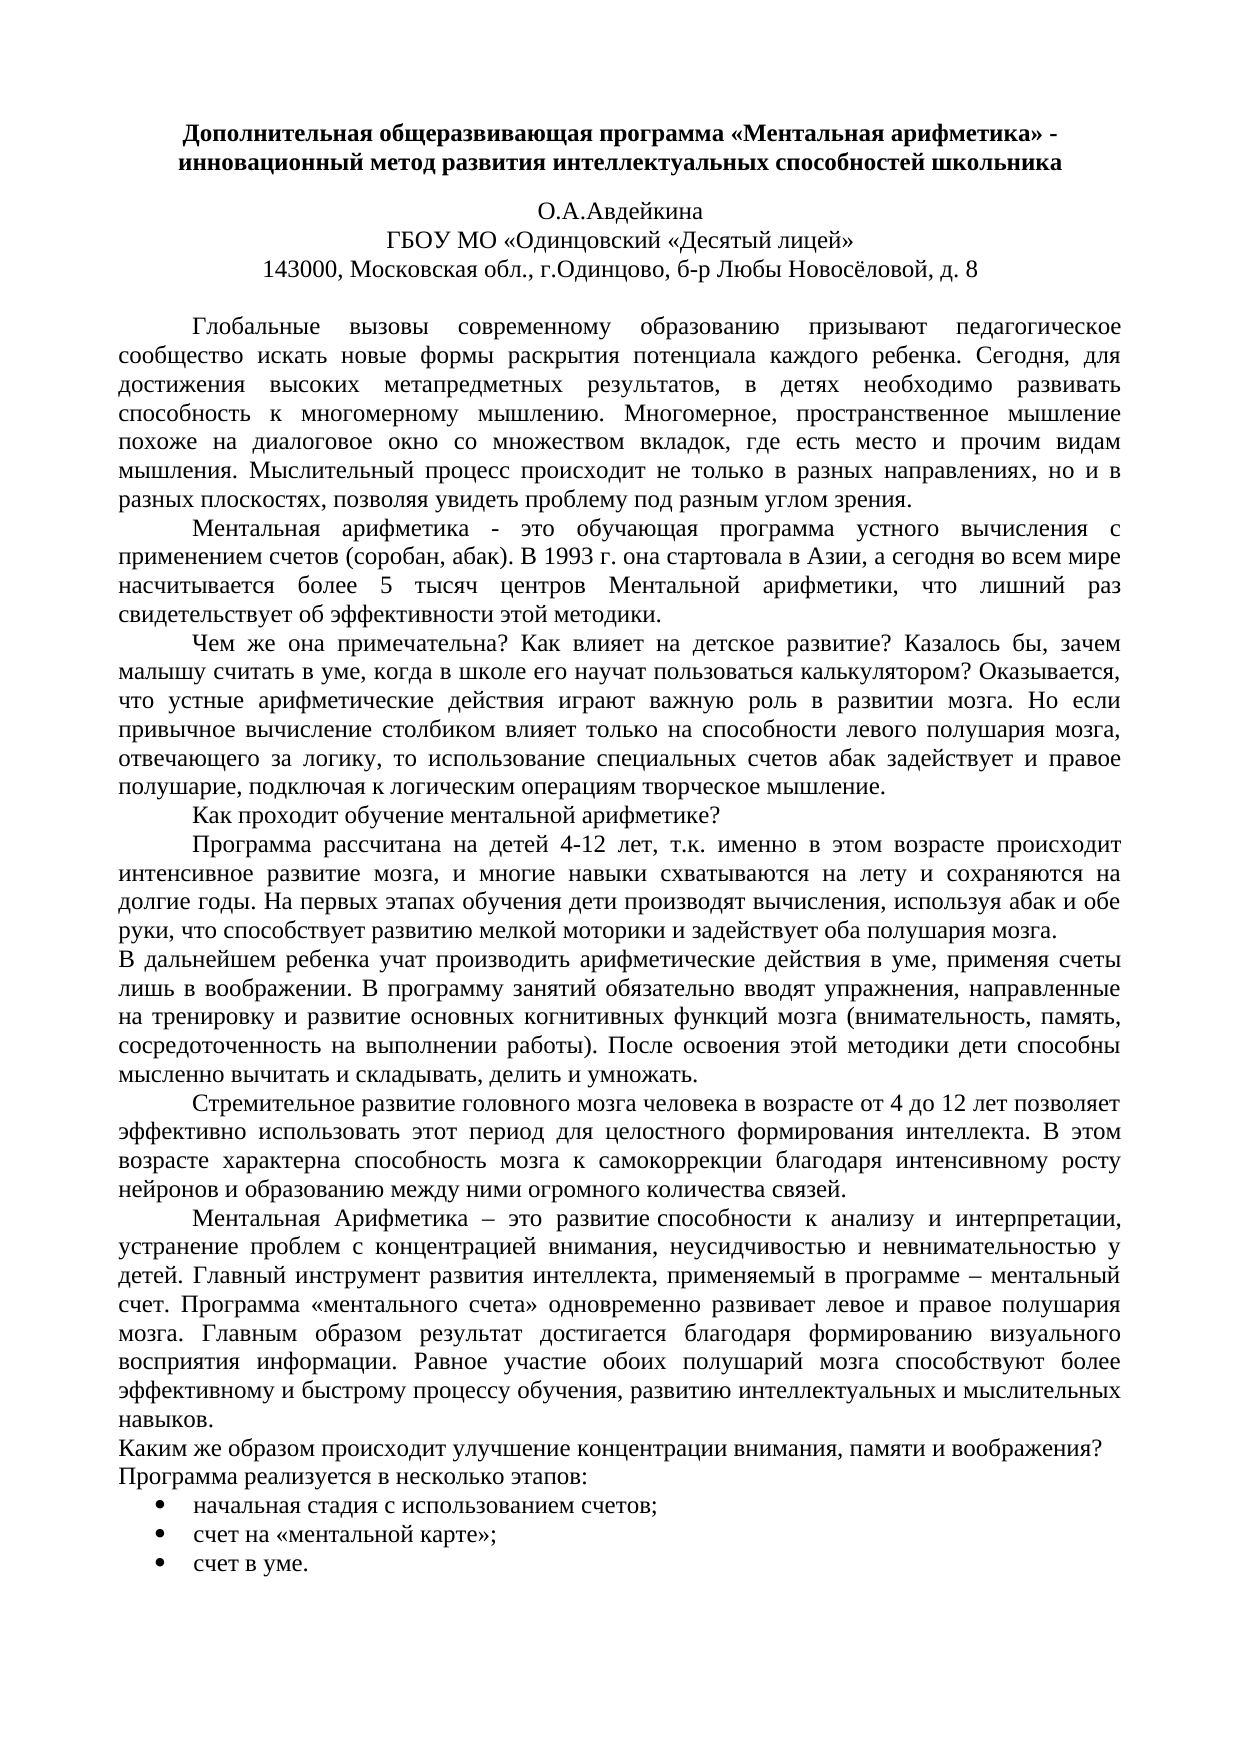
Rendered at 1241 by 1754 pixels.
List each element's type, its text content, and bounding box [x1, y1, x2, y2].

text Как проходит обучение ментальной арифметике? [118, 800, 1122, 829]
list счет на «ментальной карте»; [156, 1519, 1122, 1548]
text В дальнейшем ребенка учат производить арифметические действия в уме, применяя счеты лишь в воображении. В программу занятий обязательно вводят упражнения, направленные на тренировку и развитие основных когнитивных функций мозга (внимательность, память, сосредоточенность на выполнении работы). После освоения этой методики дети способны мысленно вычитать и складывать, делить и умножать. [118, 944, 1122, 1088]
list начальная стадия с использованием счетов; [156, 1490, 1122, 1519]
text ГБОУ МО «Одинцовский «Десятый лицей» [118, 225, 1122, 254]
text Чем же она примечательна? Как влияет на детское развитие? Казалось бы, зачем малышу считать в уме, когда в школе его научат пользоваться калькулятором? Оказывается, что устные арифметические действия играют важную роль в развитии мозга. Но если привычное вычисление столбиком влияет только на способности левого полушария мозга, отвечающего за логику, то использование специальных счетов абак задействует и правое полушарие, подключая к логическим операциям творческое мышление. [118, 628, 1122, 800]
list счет в уме. [156, 1548, 1122, 1576]
text Глобальные вызовы современному образованию призывают педагогическое сообщество искать новые формы раскрытия потенциала каждого ребенка. Сегодня, для достижения высоких метапредметных результатов, в детях необходимо развивать способность к многомерному мышлению. Многомерное, пространственное мышление похоже на диалоговое окно со множеством вкладок, где есть место и прочим видам мышления. Мыслительный процесс происходит не только в разных направлениях, но и в разных плоскостях, позволяя увидеть проблему под разным углом зрения. [118, 311, 1122, 513]
text Программа рассчитана на детей 4-12 лет, т.к. именно в этом возрасте происходит интенсивное развитие мозга, и многие навыки схватываются на лету и сохраняются на долгие годы. На первых этапах обучения дети производят вычисления, используя абак и обе руки, что способствует развитию мелкой моторики и задействует оба полушария мозга. [118, 829, 1122, 944]
text Дополнительная общеразвивающая программа «Ментальная арифметика» - инновационный метод развития интеллектуальных способностей школьника [118, 118, 1122, 176]
text Ментальная арифметика - это обучающая программа устного вычисления с применением счетов (соробан, абак). В 1993 г. она стартовала в Азии, а сегодня во всем мире насчитывается более 5 тысяч центров Ментальной арифметики, что лишний раз свидетельствует об эффективности этой методики. [118, 513, 1122, 628]
text Ментальная Арифметика – это развитие способности к анализу и интерпретации, устранение проблем с концентрацией внимания, неусидчивостью и невнимательностью у детей. Главный инструмент развития интеллекта, применяемый в программе – ментальный счет. Программа «ментального счета» одновременно развивает левое и правое полушария мозга. Главным образом результат достигается благодаря формированию визуального восприятия информации. Равное участие обоих полушарий мозга способствуют более эффективному и быстрому процессу обучения, развитию интеллектуальных и мыслительных навыков. Каким же образом происходит улучшение концентрации внимания, памяти и воображения? [118, 1203, 1122, 1461]
text О.А.Авдейкина [118, 196, 1122, 225]
text Программа реализуется в несколько этапов: [118, 1461, 1122, 1490]
text Стремительное развитие головного мозга человека в возрасте от 4 до 12 лет позволяет эффективно использовать этот период для целостного формирования интеллекта. В этом возрасте характерна способность мозга к самокоррекции благодаря интенсивному росту нейронов и образованию между ними огромного количества связей. [118, 1088, 1122, 1203]
text 143000, Московская обл., г.Одинцово, б-р Любы Новосёловой, д. 8 [118, 254, 1122, 283]
